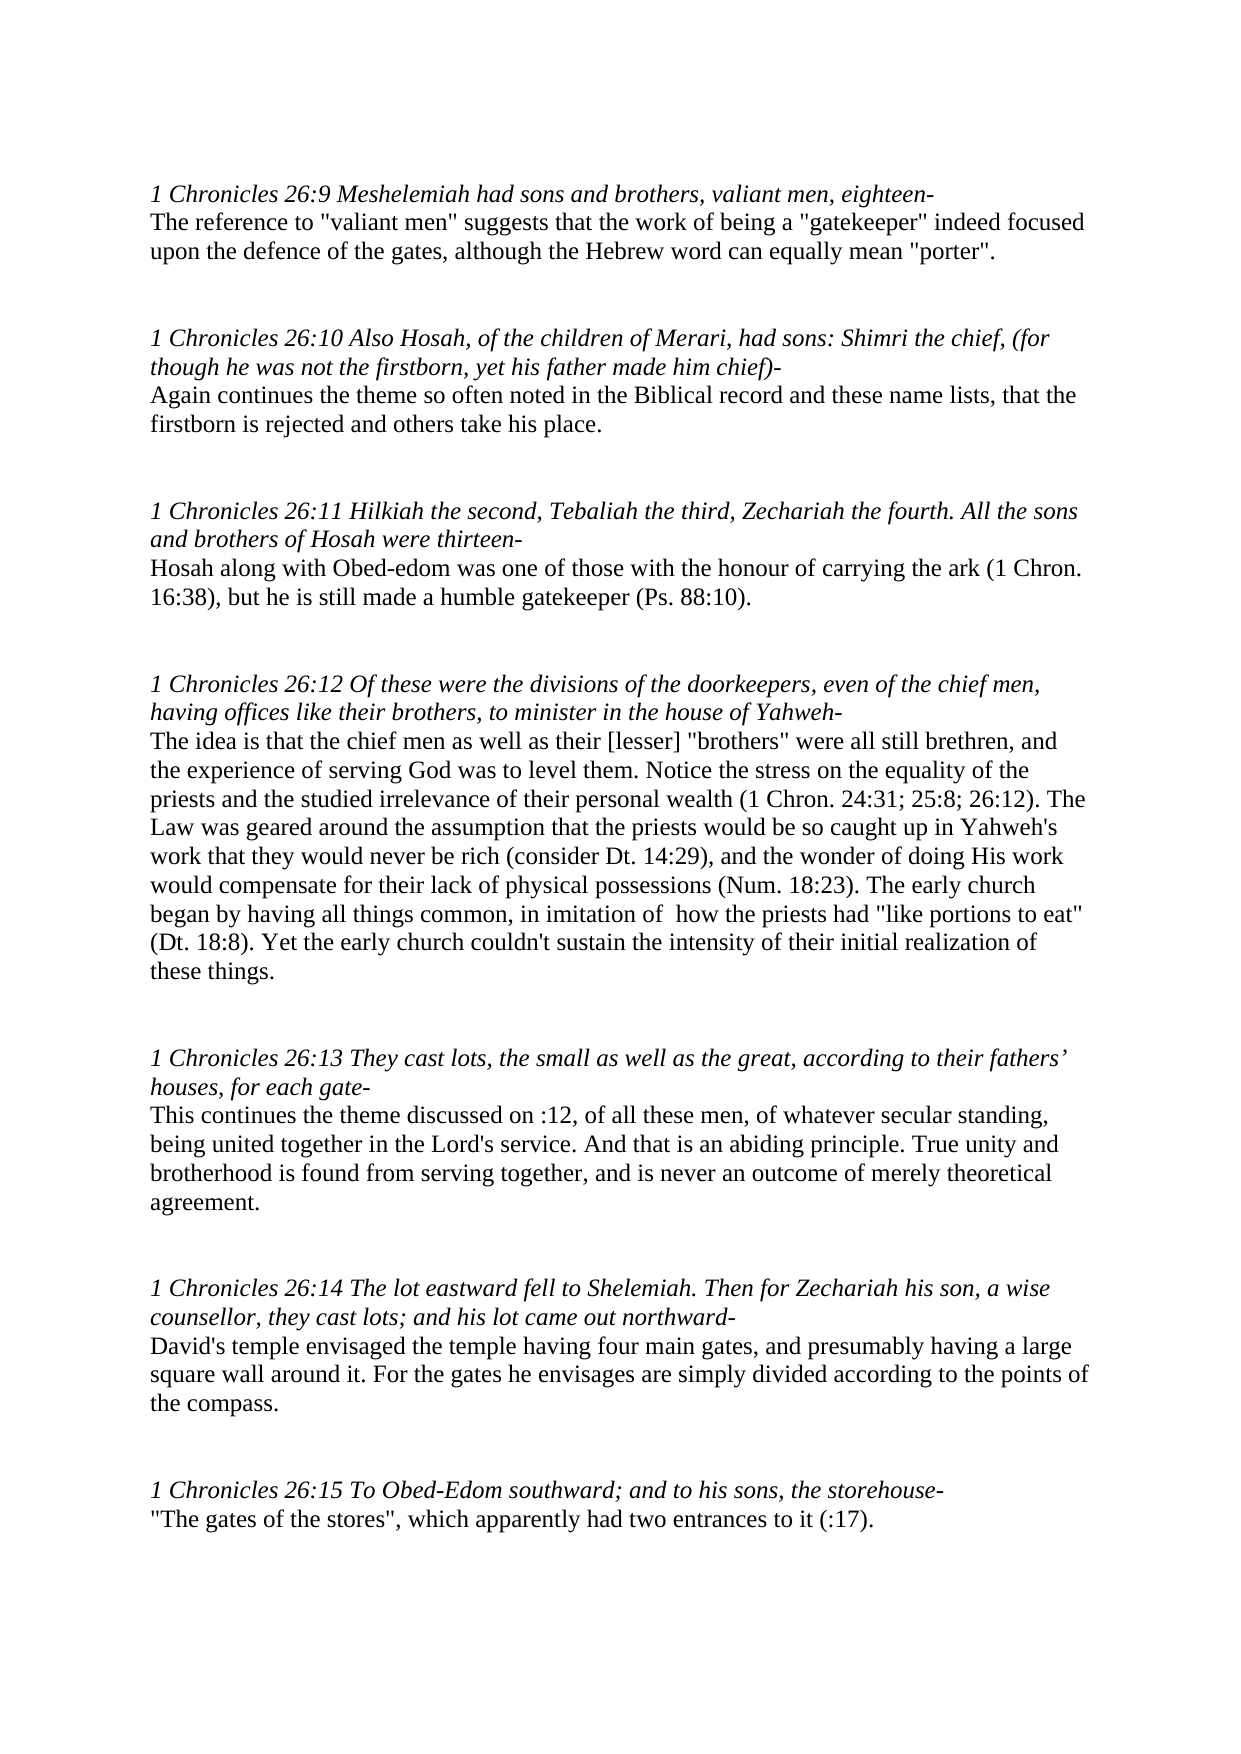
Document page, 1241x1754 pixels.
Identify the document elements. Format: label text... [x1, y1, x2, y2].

text 1 Chronicles 26:9 Meshelemiah had sons and brothers, valiant men, eighteen- The reference to "valiant men" suggests that the work of being a "gatekeeper" indeed focused upon the defence of the gates, although the Hebrew word can equally mean "porter". [150, 150, 1090, 265]
text 1 Chronicles 26:13 They cast lots, the small as well as the great, according to their fathers’ houses, for each gate- This continues the theme discussed on :12, of all these men, of whatever secular standing, being united together in the Lord's service. And that is an abiding principle. True unity and brotherhood is found from serving together, and is never an outcome of merely theoretical agreement. [150, 1014, 1090, 1215]
text 1 Chronicles 26:12 Of these were the divisions of the doorkeepers, even of the chief men, having offices like their brothers, to minister in the house of Yahweh- The idea is that the chief men as well as their [lesser] "brothers" were all still brethren, and the experience of serving God was to level them. Notice the stress on the equality of the priests and the studied irrelevance of their personal wealth (1 Chron. 24:31; 25:8; 26:12). The Law was geared around the assumption that the priests would be so caught up in Yahweh's work that they would never be rich (consider Dt. 14:29), and the wonder of doing His work would compensate for their lack of physical possessions (Num. 18:23). The early church began by having all things common, in imitation of how the priests had "like portions to eat" (Dt. 18:8). Yet the early church couldn't sustain the intensity of their initial realization of these things. [150, 640, 1090, 985]
text 1 Chronicles 26:14 The lot eastward fell to Shelemiah. Then for Zechariah his son, a wise counsellor, they cast lots; and his lot came out northward- David's temple envisaged the temple having four main gates, and presumably having a large square wall around it. For the gates he envisages are simply divided according to the points of the compass. [150, 1244, 1090, 1417]
text 1 Chronicles 26:11 Hilkiah the second, Tebaliah the third, Zechariah the fourth. All the sons and brothers of Hosah were thirteen- Hosah along with Obed-edom was one of those with the honour of carrying the ark (1 Chron. 16:38), but he is still made a humble gatekeeper (Ps. 88:10). [150, 467, 1090, 611]
text 1 Chronicles 26:10 Also Hosah, of the children of Merari, had sons: Shimri the chief, (for though he was not the firstborn, yet his father made him chief)- Again continues the theme so often noted in the Biblical record and these name lists, that the firstborn is rejected and others take his place. [150, 294, 1090, 438]
text 1 Chronicles 26:15 To Obed-Edom southward; and to his sons, the storehouse- "The gates of the stores", which apparently had two entrances to it (:17). [150, 1446, 1090, 1532]
